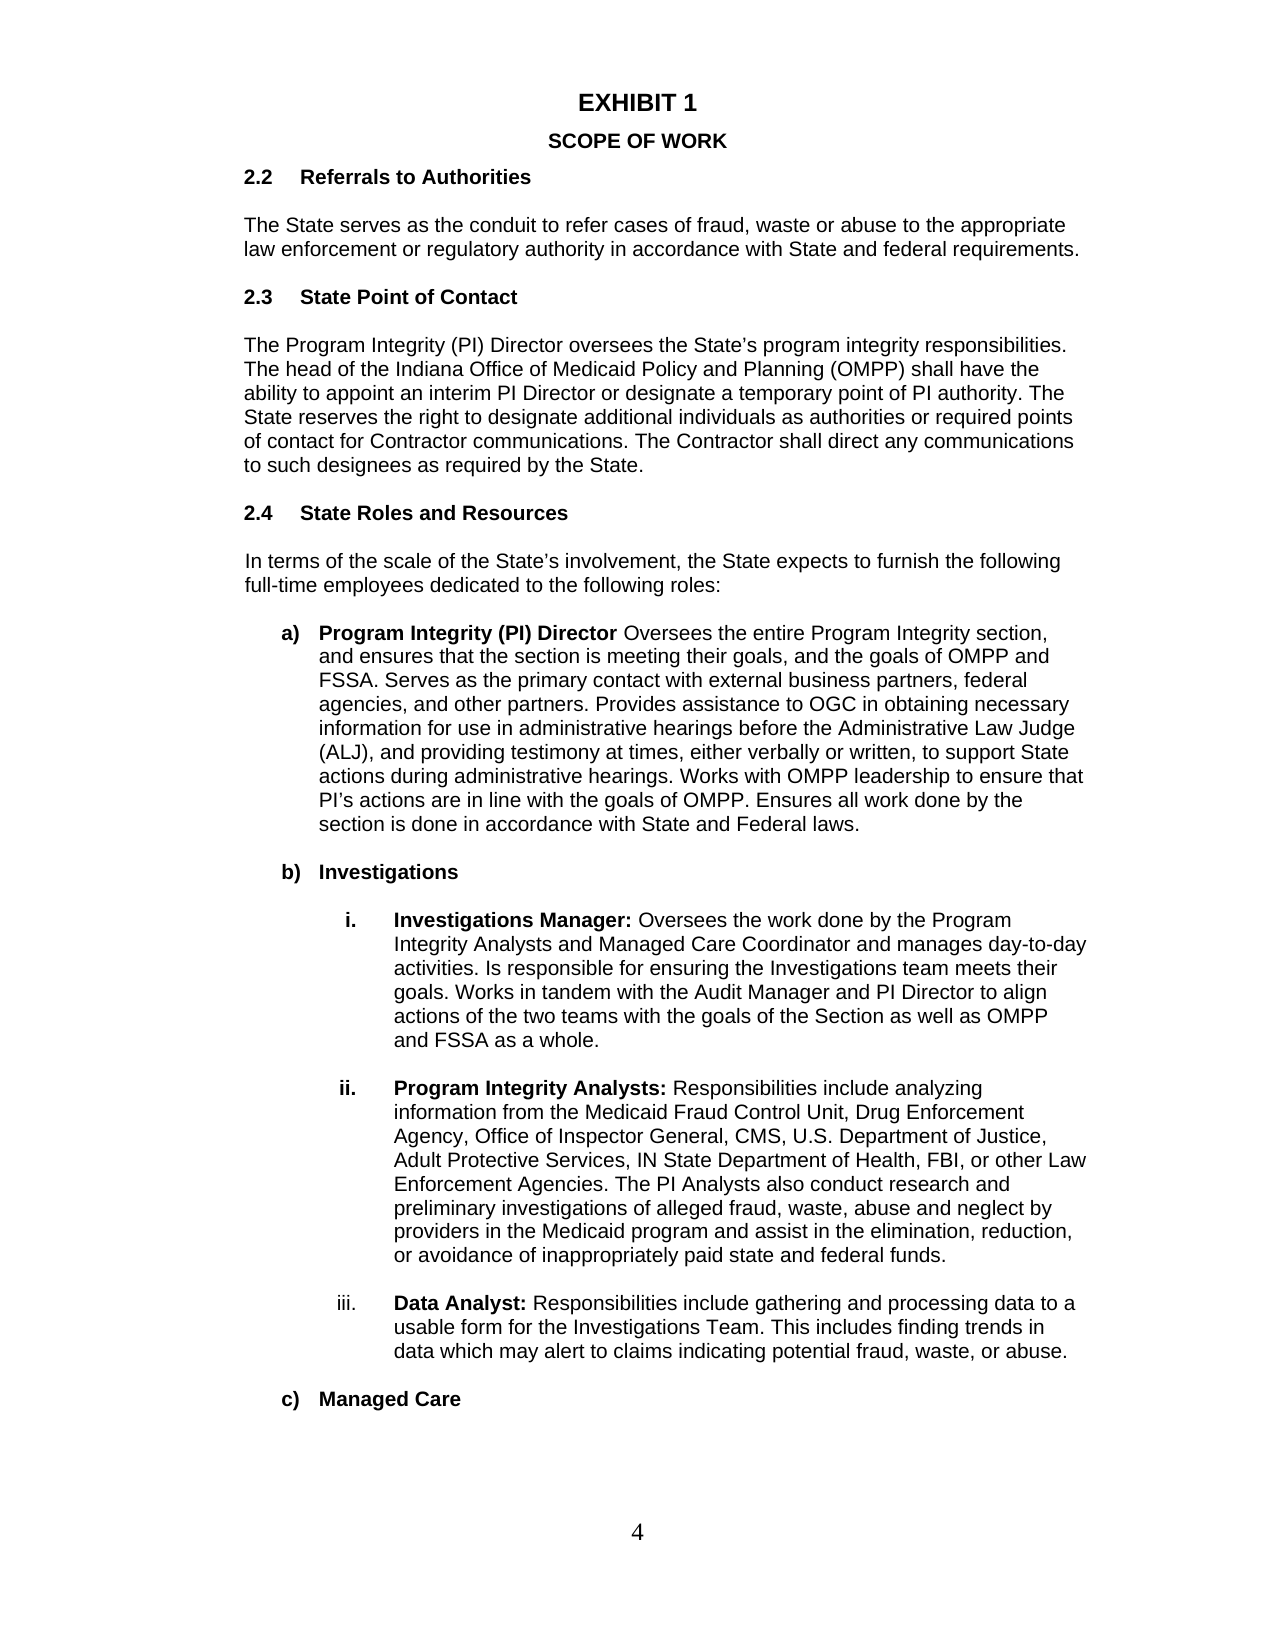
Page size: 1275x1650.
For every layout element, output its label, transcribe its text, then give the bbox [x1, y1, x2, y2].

list Managed Care [281, 1387, 1087, 1411]
subtitle Referrals to Authorities [244, 165, 1087, 189]
list Program Integrity (PI) Director Oversees the entire Program Integrity section, and ensures that the section is meeting their goals, and the goals of OMPP and FSSA. Serves as the primary contact with external business partners, federal agencies, and other partners. Provides assistance to OGC in obtaining necessary information for use in administrative hearings before the Administrative Law Judge (ALJ), and providing testimony at times, either verbally or written, to support State actions during administrative hearings. Works with OMPP leadership to ensure that PI’s actions are in line with the goals of OMPP. Ensures all work done by the section is done in accordance with State and Federal laws. [281, 620, 1087, 836]
text The Program Integrity (PI) Director oversees the State’s program integrity responsibilities. The head of the Indiana Office of Medicaid Policy and Planning (OMPP) shall have the ability to appoint an interim PI Director or designate a temporary point of PI authority. The State reserves the right to designate additional individuals as authorities or required points of contact for Contractor communications. The Contractor shall direct any communications to such designees as required by the State. [244, 333, 1087, 477]
text The State serves as the conduit to refer cases of fraud, waste or abuse to the appropriate law enforcement or regulatory authority in accordance with State and federal requirements. [244, 213, 1087, 261]
list Investigations [281, 860, 1087, 884]
list Program Integrity Analysts: Responsibilities include analyzing information from the Medicaid Fraud Control Unit, Drug Enforcement Agency, Office of Inspector General, CMS, U.S. Department of Justice, Adult Protective Services, IN State Department of Health, FBI, or other Law Enforcement Agencies. The PI Analysts also conduct research and preliminary investigations of alleged fraud, waste, abuse and neglect by providers in the Medicaid program and assist in the elimination, reduction, or avoidance of inappropriately paid state and federal funds. [356, 1076, 1087, 1267]
list Investigations Manager: Oversees the work done by the Program Integrity Analysts and Managed Care Coordinator and manages day-to-day activities. Is responsible for ensuring the Investigations team meets their goals. Works in tandem with the Audit Manager and PI Director to align actions of the two teams with the goals of the Section as well as OMPP and FSSA as a whole. [356, 908, 1087, 1052]
list Data Analyst: Responsibilities include gathering and processing data to a usable form for the Investigations Team. This includes finding trends in data which may alert to claims indicating potential fraud, waste, or abuse. [356, 1291, 1087, 1363]
text In terms of the scale of the State’s involvement, the State expects to furnish the following full-time employees dedicated to the following roles: [244, 548, 1087, 596]
subtitle State Point of Contact [244, 285, 1087, 309]
subtitle State Roles and Resources [244, 501, 1087, 524]
